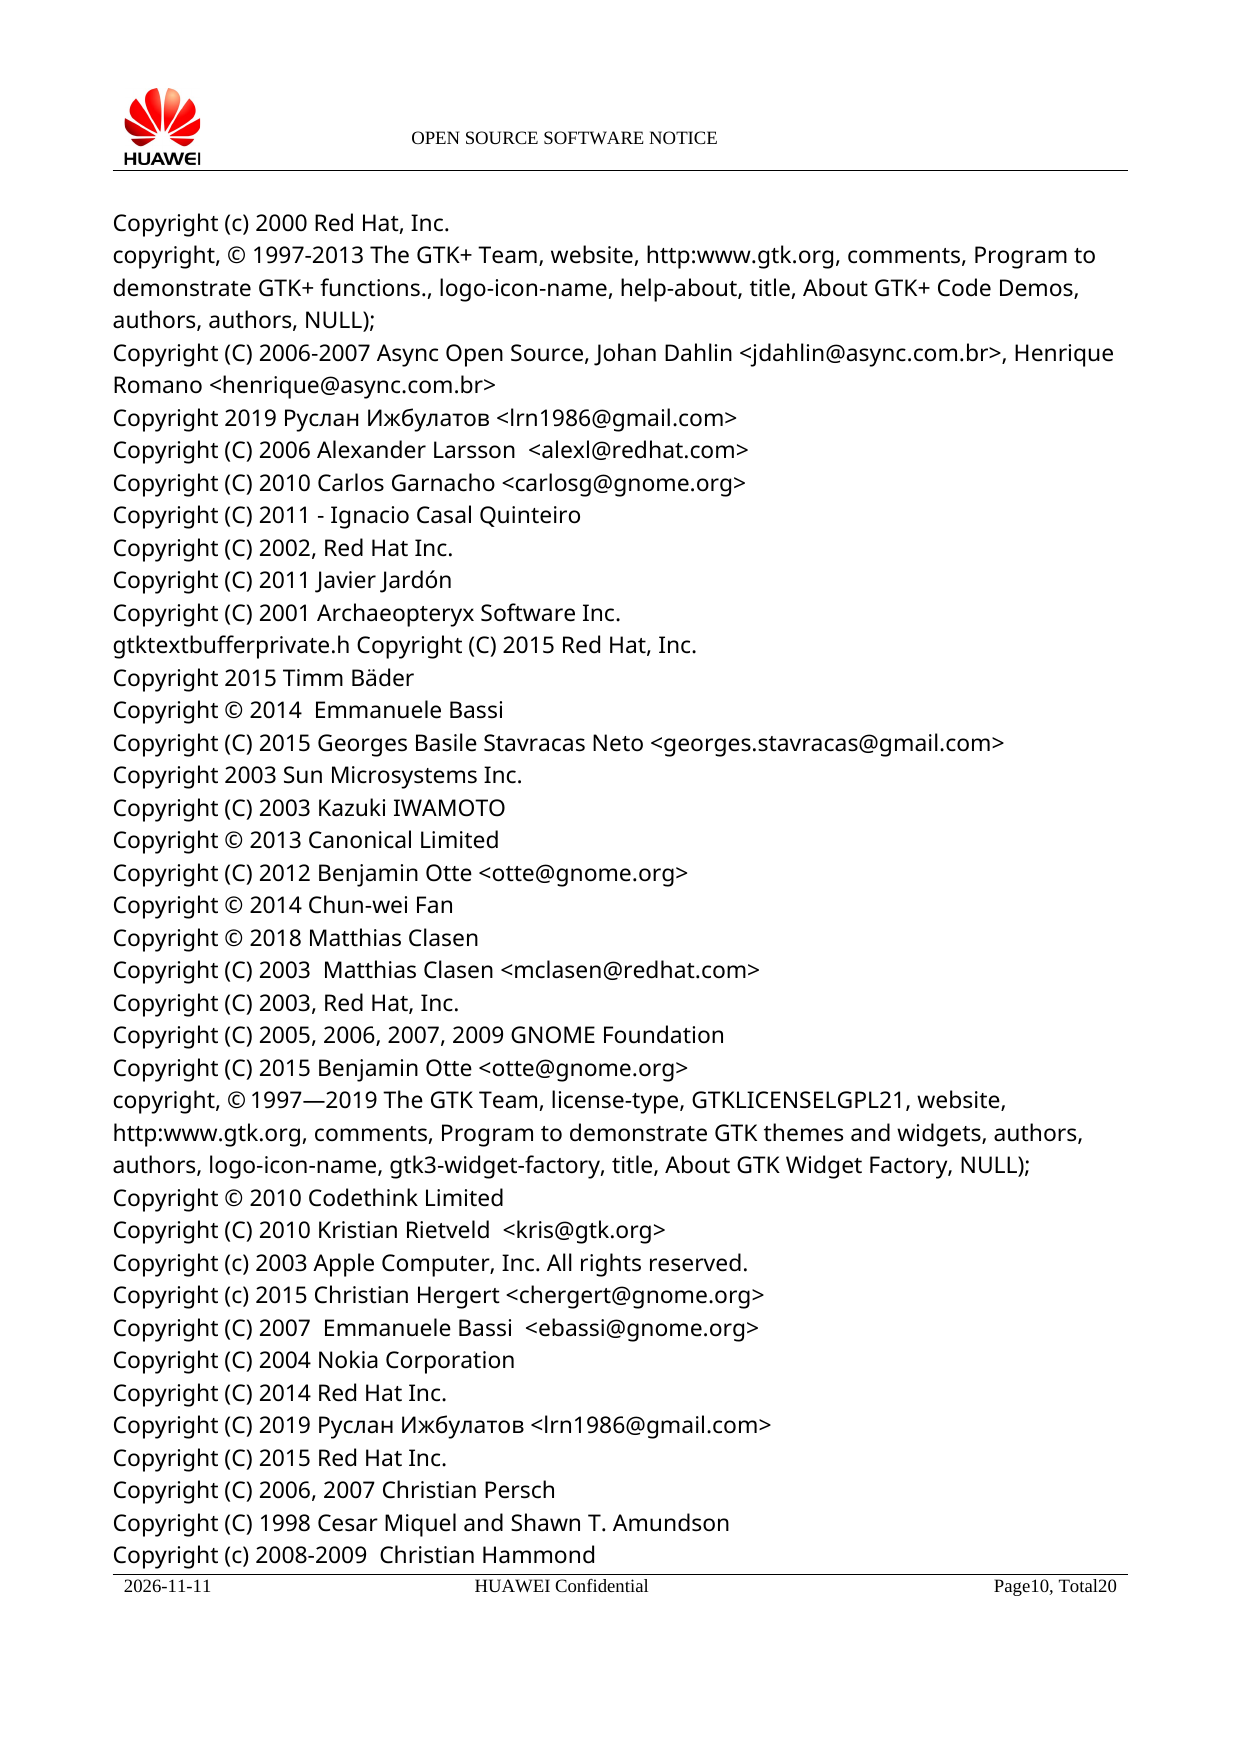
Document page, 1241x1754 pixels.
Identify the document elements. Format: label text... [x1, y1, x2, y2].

picture [124, 88, 201, 165]
